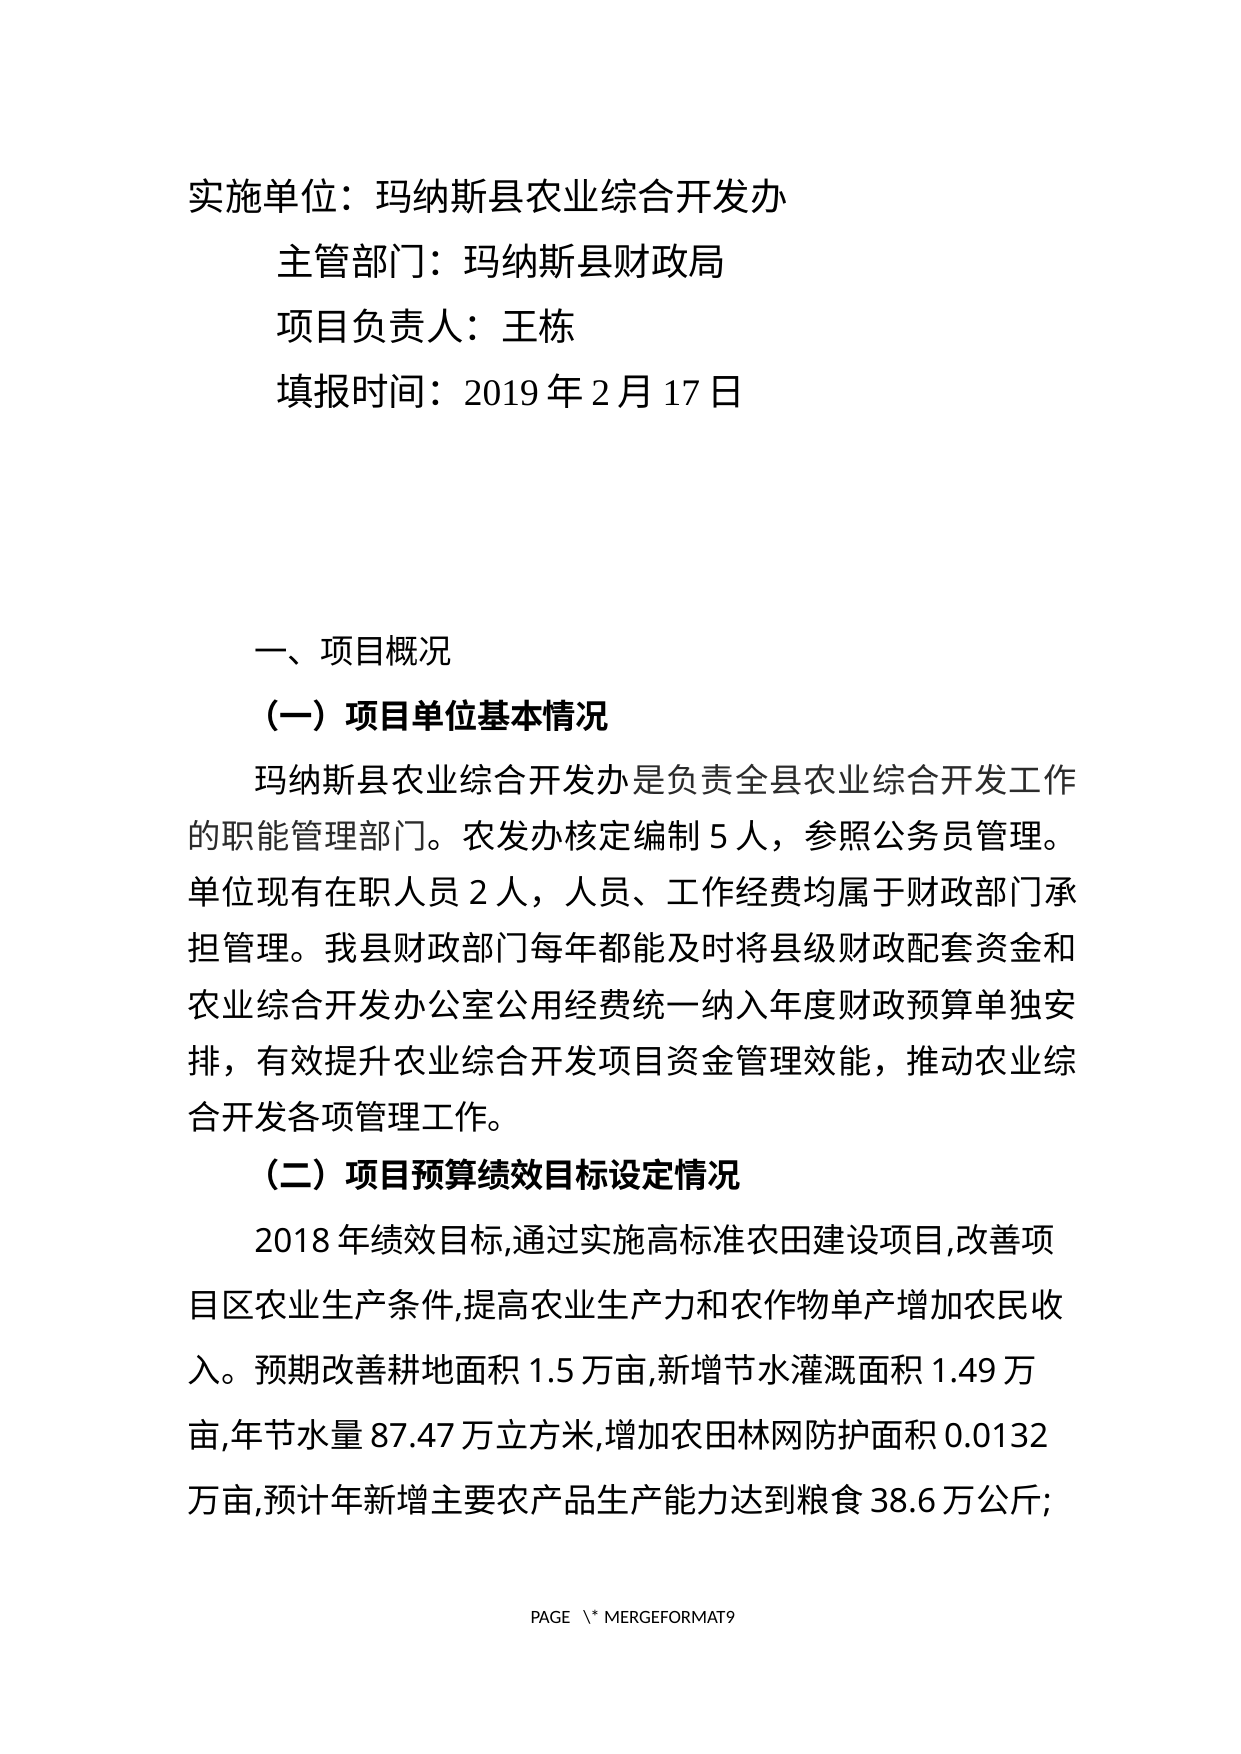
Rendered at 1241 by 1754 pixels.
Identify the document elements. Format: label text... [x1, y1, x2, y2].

text （二）项目预算绩效目标设定情况 [187, 1141, 1078, 1206]
text 玛纳斯县农业综合开发办是负责全县农业综合开发工作的职能管理部门。农发办核定编制5人，参照公务员管理。单位现有在职人员2人，人员、工作经费均属于财政部门承担管理。我县财政部门每年都能及时将县级财政配套资金和农业综合开发办公室公用经费统一纳入年度财政预算单独安排，有效提升农业综合开发项目资金管理效能，推动农业综合开发各项管理工作。 [187, 747, 1078, 1141]
text 填报时间：2019年2月17日 [187, 357, 1078, 422]
text 项目负责人：王栋 [187, 292, 1078, 357]
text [187, 1206, 1078, 1531]
text 实施单位：玛纳斯县农业综合开发办 [187, 162, 1078, 227]
text 一、项目概况 [187, 617, 1078, 682]
text （一）项目单位基本情况 [187, 682, 1078, 747]
text 主管部门：玛纳斯县财政局 [187, 227, 1078, 292]
